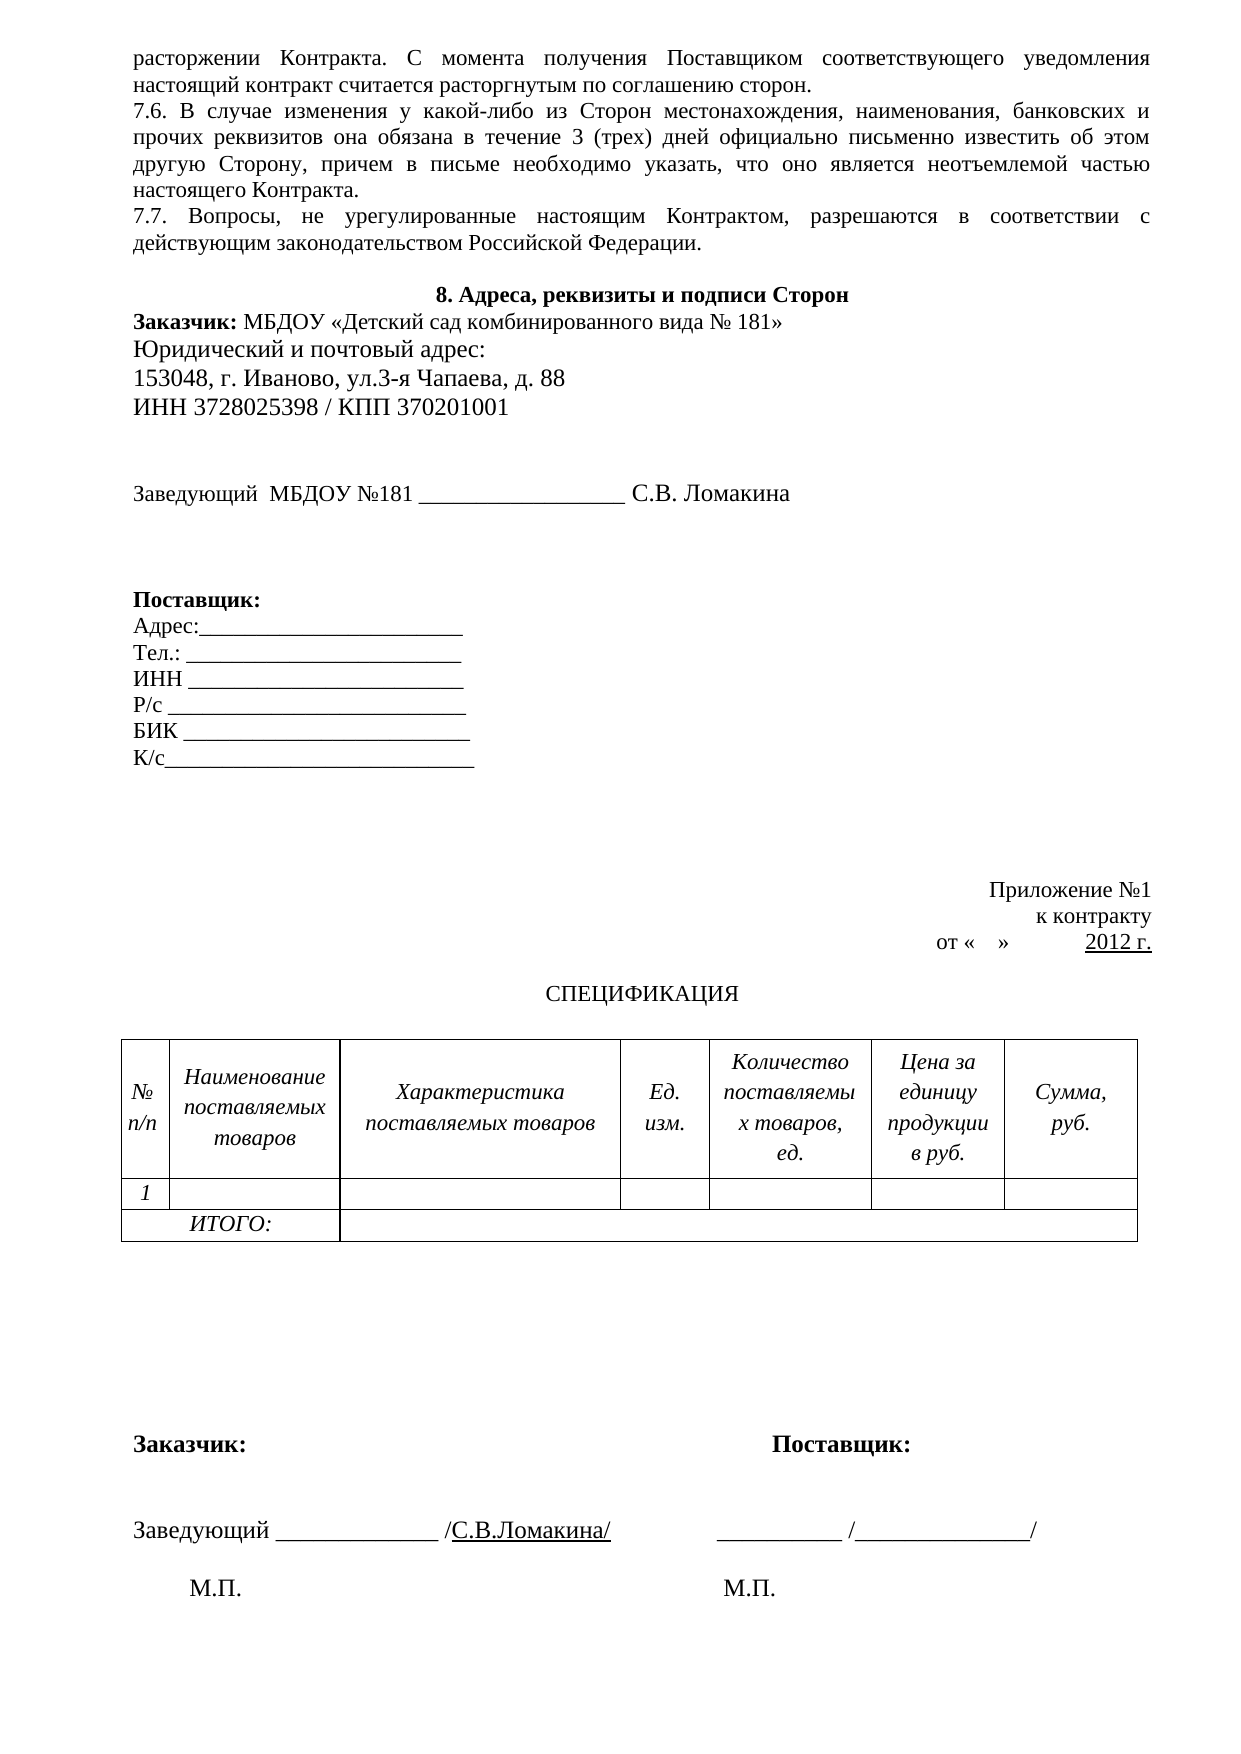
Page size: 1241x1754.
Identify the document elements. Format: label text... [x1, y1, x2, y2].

text Р/с __________________________ [133, 691, 1152, 718]
table_cell ИТОГО: [122, 1210, 339, 1241]
text Поставщик: [133, 586, 1152, 612]
table_header № п/п [122, 1040, 169, 1178]
text ИНН 3728025398 / КПП 370201001 [133, 392, 1152, 421]
text Юридический и почтовый адрес: [133, 334, 1152, 363]
table_header Сумма, руб. [1005, 1040, 1137, 1178]
table_header Наименование поставляемых товаров [170, 1040, 339, 1178]
text 8. Адреса, реквизиты и подписи Сторон [133, 282, 1152, 308]
text К/с___________________________ [133, 744, 1152, 770]
table_header Характеристика поставляемых товаров [341, 1040, 620, 1178]
table_header Ед. изм. [621, 1040, 709, 1178]
table_cell [621, 1179, 709, 1209]
table_cell [872, 1179, 1004, 1209]
text 7.7. Вопросы, не урегулированные настоящим Контрактом, разрешаются в соответствии с действующим законодательством Российской Федерации. [133, 202, 1152, 255]
text к контракту [133, 902, 1152, 928]
text от « » 2012 г. [133, 928, 1152, 955]
text 7.6. В случае изменения у какой-либо из Сторон местонахождения, наименования, банковских и прочих реквизитов она обязана в течение 3 (трех) дней официально письменно известить об этом другую Сторону, причем в письме необходимо указать, что оно является неотъемлемой частью настоящего Контракта. [133, 97, 1152, 202]
text ИНН ________________________ [133, 665, 1152, 691]
table_header Цена за единицу продукции в руб. [872, 1040, 1004, 1178]
text Адрес:_______________________ [133, 612, 1152, 638]
text Заказчик: МБДОУ «Детский сад комбинированного вида № 181» [133, 308, 1152, 334]
table_cell [710, 1179, 871, 1209]
text Заведующий МБДОУ №181 __________________ С.В. Ломакина [133, 478, 1152, 507]
text Заказчик: Поставщик: [133, 1429, 1152, 1458]
text Заведующий _____________ /С.В.Ломакина/ __________ /______________/ [133, 1515, 1152, 1544]
text М.П. М.П. [133, 1573, 1152, 1601]
table_cell [170, 1179, 339, 1209]
text 153048, г. Иваново, ул.3-я Чапаева, д. 88 [133, 363, 1152, 392]
table_cell [341, 1210, 1137, 1241]
subtitle СПЕЦИФИКАЦИЯ [133, 980, 1152, 1006]
table_cell [341, 1179, 620, 1209]
text Тел.: ________________________ [133, 638, 1152, 665]
table_header Количество поставляемых товаров, ед. [710, 1040, 871, 1178]
table_cell 1 [122, 1179, 169, 1209]
text Приложение №1 [133, 876, 1152, 902]
text БИК _________________________ [133, 718, 1152, 744]
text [133, 44, 1152, 97]
table_cell [1005, 1179, 1137, 1209]
